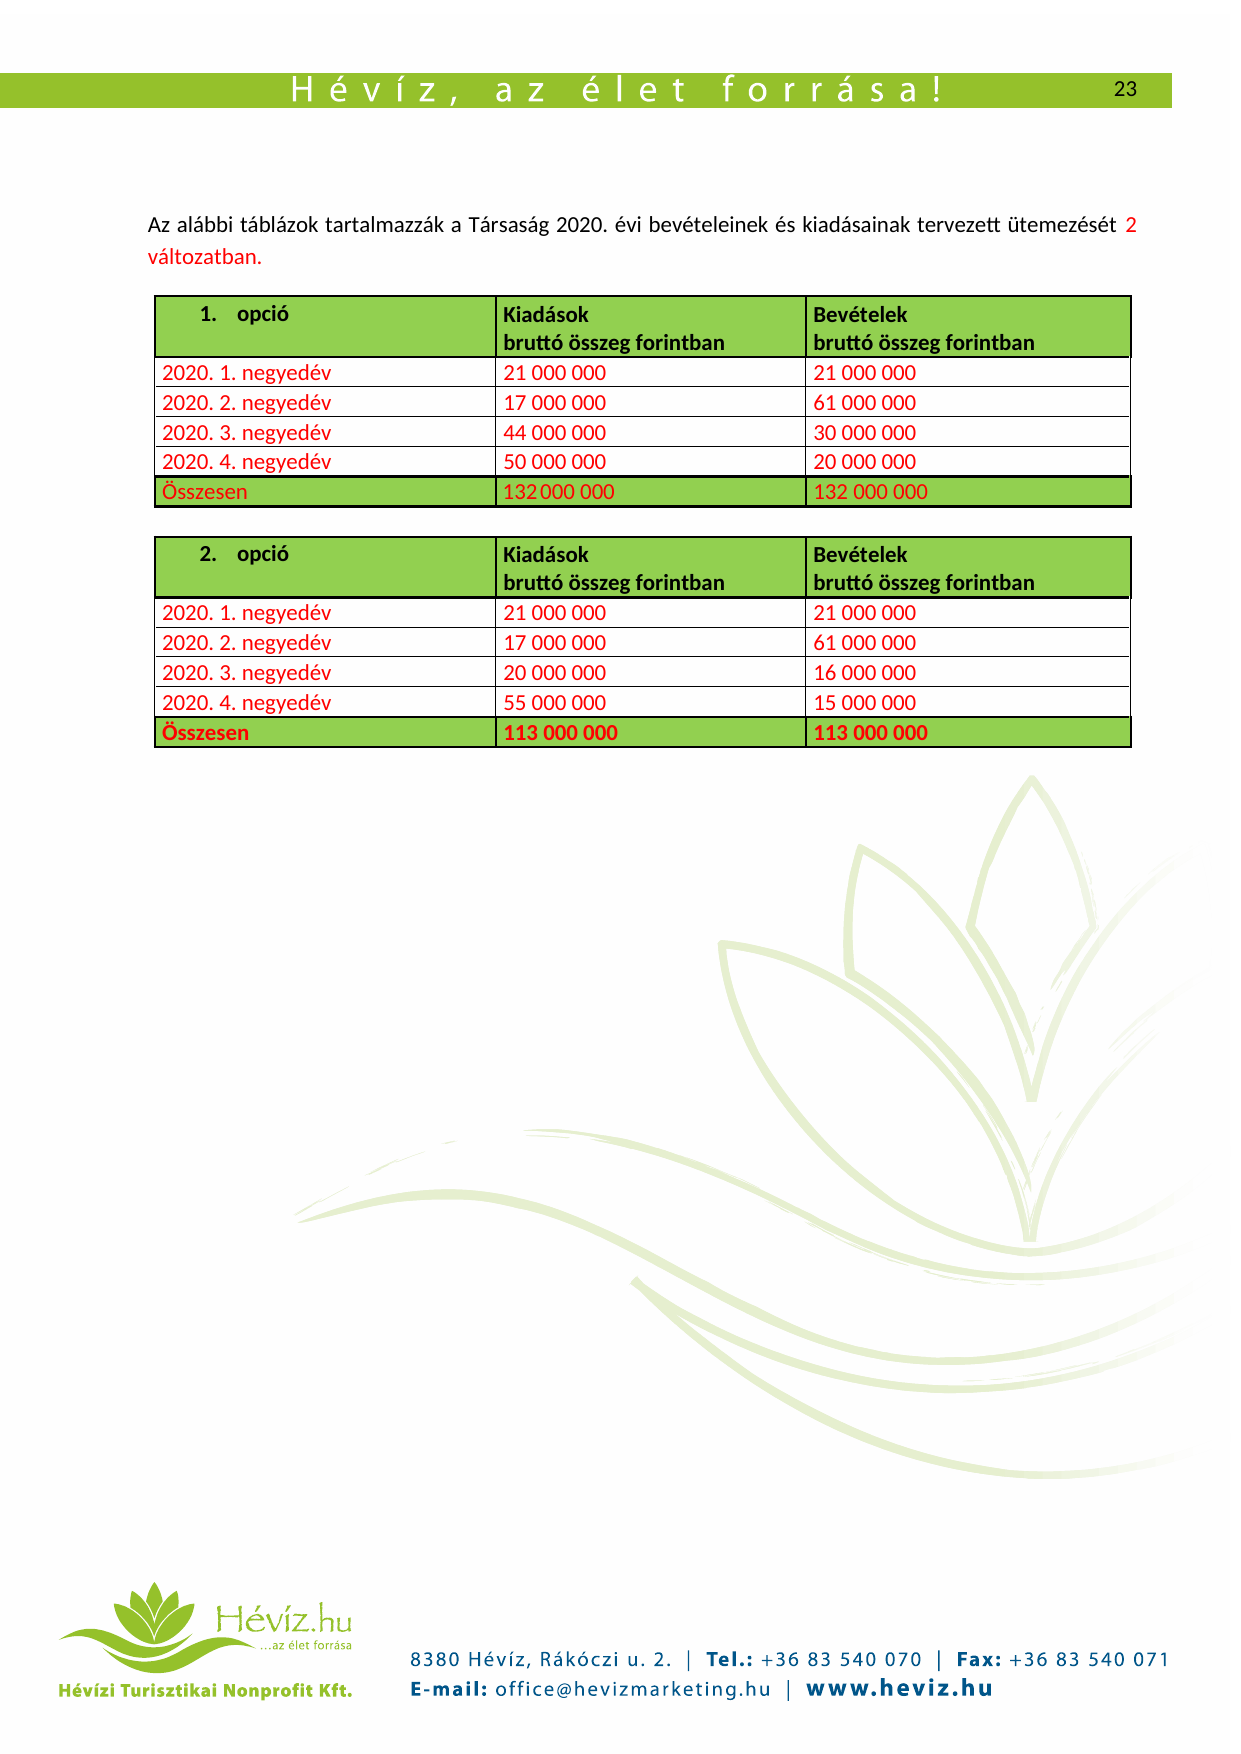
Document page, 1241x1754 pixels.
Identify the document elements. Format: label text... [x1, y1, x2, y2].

table_cell 30 000 000 [806, 416, 1130, 446]
table_cell 44 000 000 [496, 417, 805, 446]
table_header opció [156, 297, 495, 356]
table_cell 2020. 3. negyedév [155, 656, 495, 686]
table_cell 17 000 000 [496, 387, 805, 416]
table_cell 17 000 000 [496, 628, 805, 656]
table_header opció [156, 538, 495, 596]
table_cell 20 000 000 [806, 446, 1130, 475]
table_cell 113 000 000 [807, 716, 1130, 746]
table_header Bevételek bruttó összeg forintban [807, 297, 1130, 356]
table_header Kiadások bruttó összeg forintban [497, 297, 805, 356]
table_cell 61 000 000 [806, 627, 1130, 656]
table_header Bevételek bruttó összeg forintban [807, 538, 1130, 596]
table_cell 132 000 000 [807, 475, 1130, 505]
table_cell 2020. 1. negyedév [155, 358, 495, 386]
table_cell 2020. 2. negyedév [155, 386, 495, 416]
table_cell 2020. 1. negyedév [155, 599, 495, 627]
table_cell Összesen [156, 718, 495, 746]
table_cell 15 000 000 [806, 686, 1130, 716]
text Az alábbi táblázok tartalmazzák a Társaság 2020. évi bevételeinek és kiadásainak tervezett ütemezését 2 változatban. [148, 210, 1137, 270]
table_cell 21 000 000 [496, 599, 805, 627]
table_cell 21 000 000 [496, 358, 805, 386]
table_cell 21 000 000 [806, 356, 1130, 386]
table_cell 2020. 3. negyedév [155, 416, 495, 446]
table_cell 55 000 000 [496, 687, 805, 716]
table_cell Összesen [156, 478, 495, 505]
table_cell 20 000 000 [496, 657, 805, 686]
table_cell 2020. 4. negyedév [155, 686, 495, 716]
table_cell 2020. 4. negyedév [155, 446, 495, 475]
table_cell 61 000 000 [806, 386, 1130, 416]
table_header Kiadások bruttó összeg forintban [497, 538, 805, 596]
table_cell 50 000 000 [496, 447, 805, 475]
table_cell 113 000 000 [497, 718, 805, 746]
table_cell 000 000 [497, 478, 805, 505]
table_cell 21 000 000 [806, 596, 1130, 627]
table_cell 2020. 2. negyedév [155, 627, 495, 656]
table_cell 16 000 000 [806, 656, 1130, 686]
